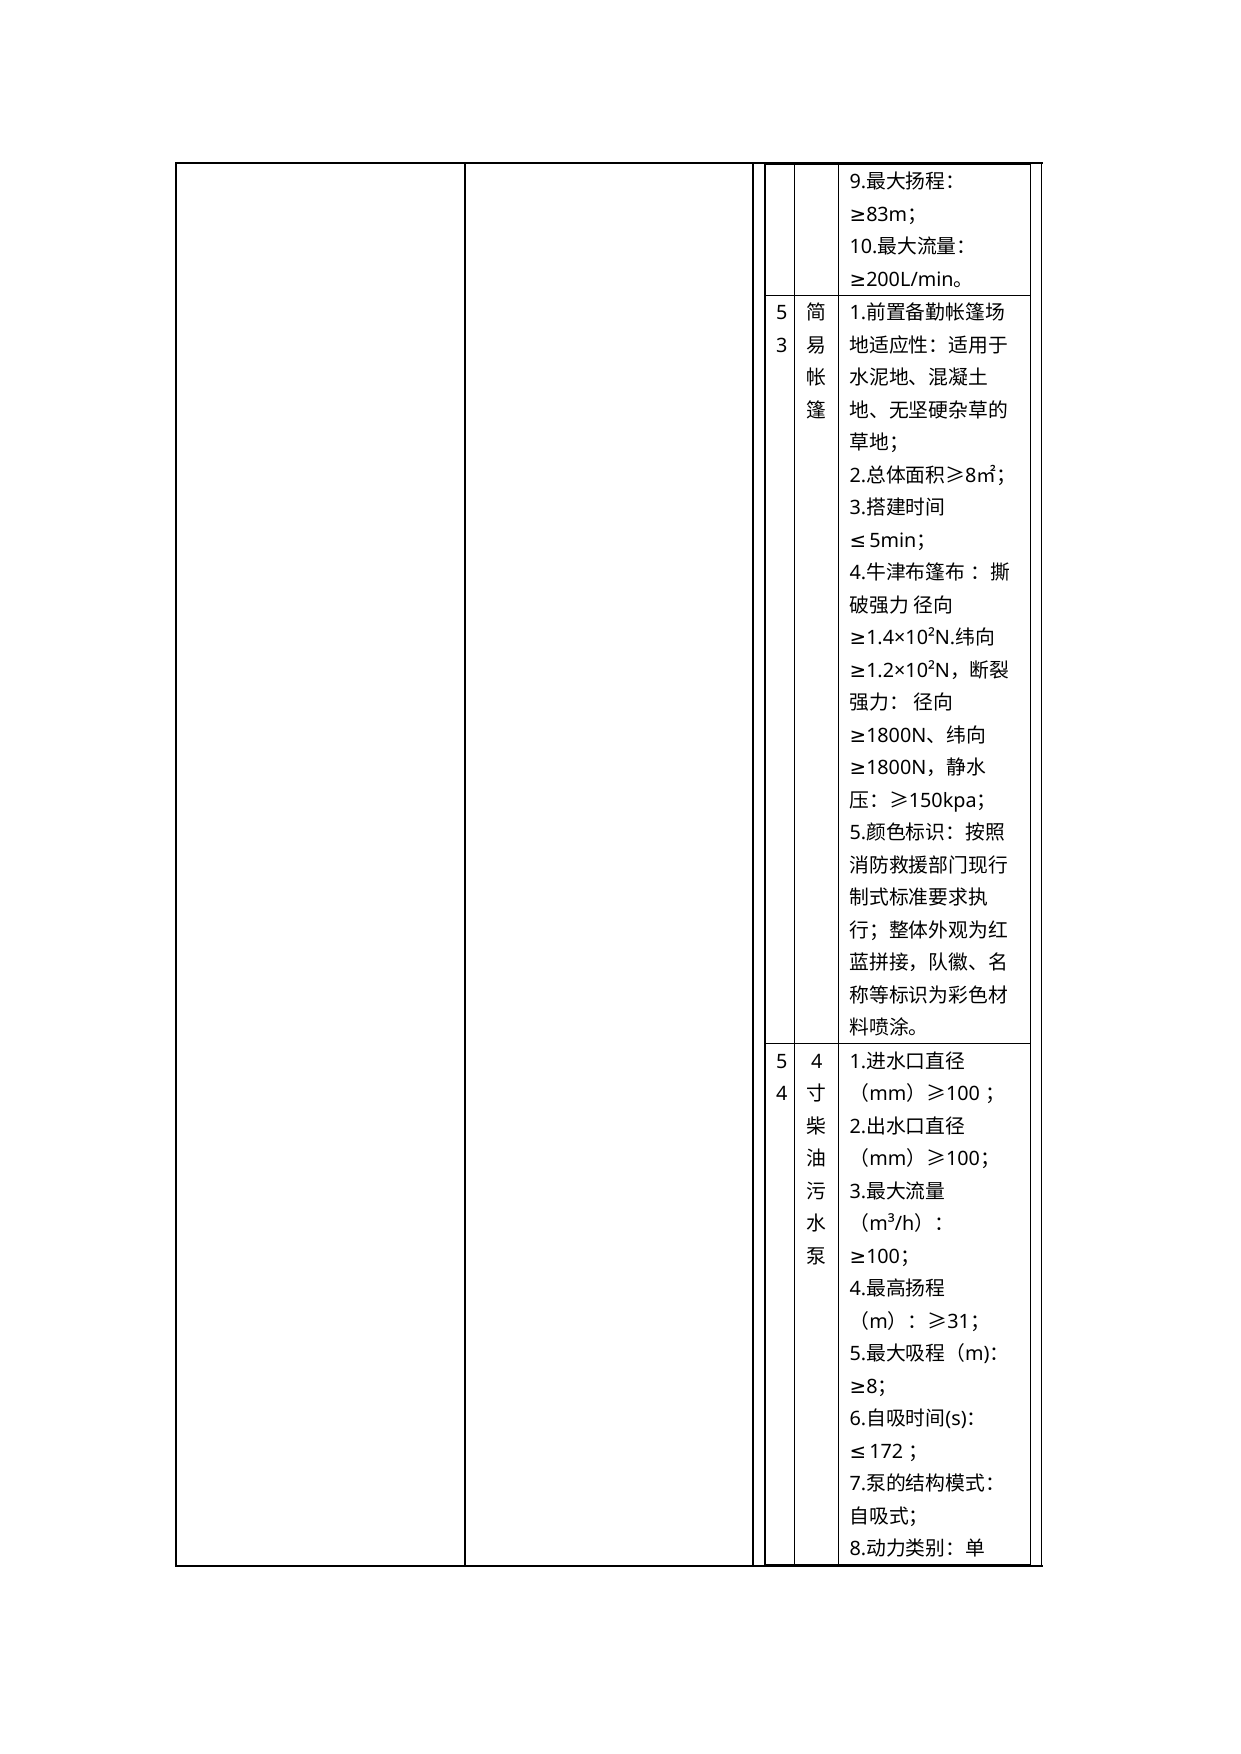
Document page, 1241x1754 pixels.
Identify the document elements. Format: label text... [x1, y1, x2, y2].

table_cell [754, 164, 764, 1565]
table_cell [839, 296, 1030, 1043]
table_cell 1 [177, 164, 464, 1565]
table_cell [766, 1044, 794, 1564]
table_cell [766, 165, 794, 295]
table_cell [795, 296, 838, 1043]
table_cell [839, 165, 1030, 295]
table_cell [795, 165, 838, 295]
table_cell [795, 1044, 838, 1564]
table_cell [839, 1044, 1030, 1564]
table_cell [766, 296, 794, 1043]
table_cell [1031, 164, 1041, 1565]
table_cell [466, 164, 752, 1565]
